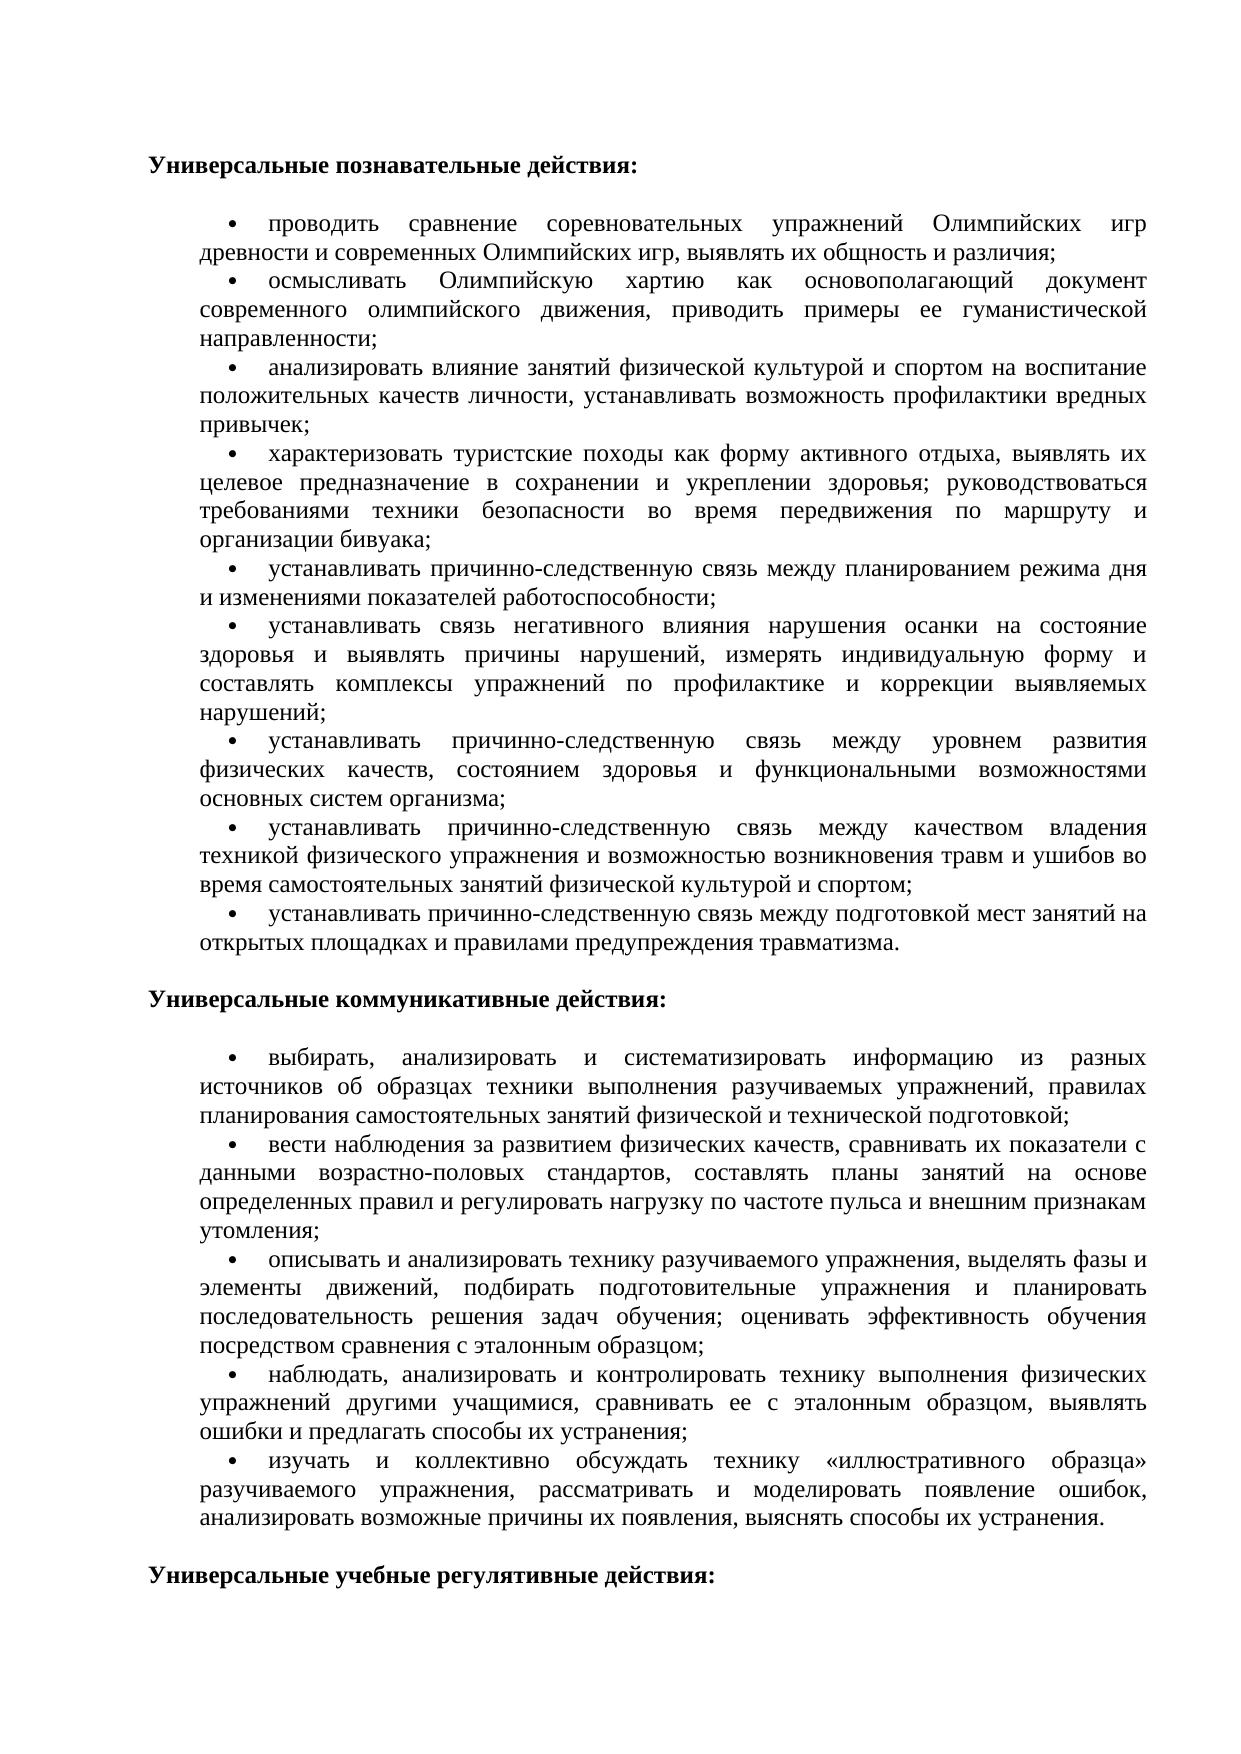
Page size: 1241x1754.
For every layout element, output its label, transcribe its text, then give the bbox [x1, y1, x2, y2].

text Универсальные коммуникативные действия: [118, 1216, 1166, 1244]
text Метапредметные результаты [118, 294, 1166, 323]
list вести наблюдения за развитием физических качеств, сравнивать их показатели с данными возрастно-половых стандартов, составлять планы занятий на основе определенных правил и регулировать нагрузку по частоте пульса и внешним признакам утомления; [199, 1360, 1148, 1475]
list анализировать влияние занятий физической культурой и спортом на воспитание положительных качеств личности, устанавливать возможность профилактики вредных привычек; [199, 554, 1148, 640]
list устанавливать связь негативного влияния нарушения осанки на состояние здоровья и выявлять причины нарушений, измерять индивидуальную форму и составлять комплексы упражнений по профилактике и коррекции выявляемых нарушений; [199, 812, 1148, 927]
list устанавливать причинно-следственную связь между уровнем развития физических качеств, состоянием здоровья и функциональными возможностями основных систем организма; [199, 927, 1148, 1014]
list описывать и анализировать технику разучиваемого упражнения, выделять фазы и элементы движений, подбирать подготовительные упражнения и планировать последовательность решения задач обучения; оценивать эффективность обучения посредством сравнения с эталонным образцом; [199, 1475, 1148, 1590]
list устанавливать причинно-следственную связь между подготовкой мест занятий на открытых площадках и правилами предупреждения травматизма. [199, 1129, 1148, 1187]
text Универсальные познавательные действия: [118, 352, 1166, 381]
list устанавливать причинно-следственную связь между качеством владения техникой физического упражнения и возможностью возникновения травм и ушибов во время самостоятельных занятий физической культурой и спортом; [199, 1014, 1148, 1100]
list выбирать, анализировать и систематизировать информацию из разных источников об образцах техники выполнения разучиваемых упражнений, правилах планирования самостоятельных занятий физической и технической подготовкой; [199, 1274, 1148, 1360]
list устанавливать причинно-следственную связь между планированием режима дня и изменениями показателей работоспособности; [199, 755, 1148, 812]
list проводить сравнение соревновательных упражнений Олимпийских игр древности и современных Олимпийских игр, выявлять их общность и различия; [199, 410, 1148, 467]
list формирование представлений об основных понятиях и терминах физического воспитания и спортивной тренировки, умений руководствоваться ими в познавательной и практической деятельности, общении со сверстниками, публичных выступлениях и дискуссиях. [199, 150, 1148, 265]
list характеризовать туристские походы как форму активного отдыха, выявлять их целевое предназначение в сохранении и укреплении здоровья; руководствоваться требованиями техники безопасности во время передвижения по маршруту и организации бивуака; [199, 640, 1148, 755]
list осмысливать Олимпийскую хартию как основополагающий документ современного олимпийского движения, приводить примеры ее гуманистической направленности; [199, 467, 1148, 554]
